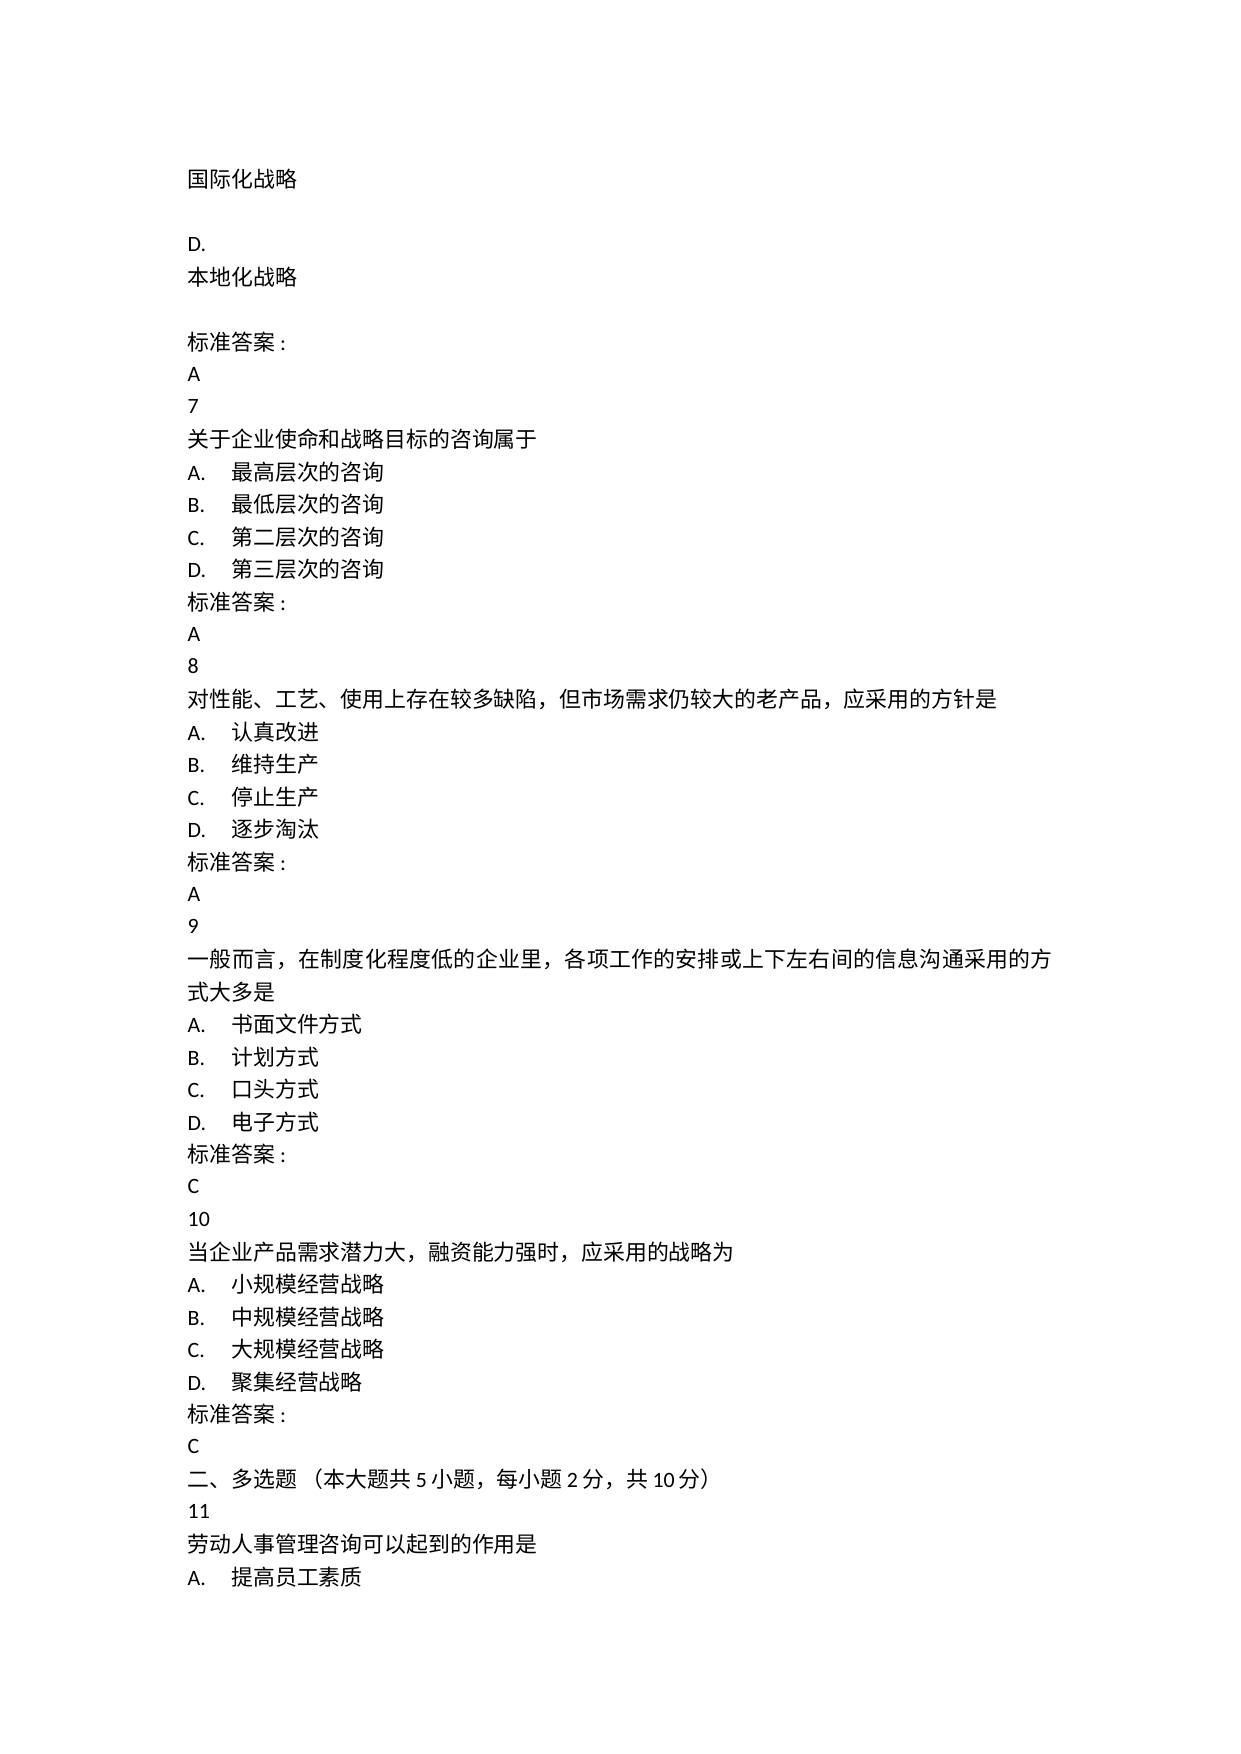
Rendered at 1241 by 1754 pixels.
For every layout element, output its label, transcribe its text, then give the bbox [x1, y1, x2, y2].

text A [187, 877, 1053, 909]
text 一般而言，在制度化程度低的企业里，各项工作的安排或上下左右间的信息沟通采用的方式大多是 [187, 942, 1053, 1007]
text 本地化战略 [187, 259, 1053, 292]
text B. 中规模经营战略 [187, 1299, 1053, 1332]
text 标准答案 : [187, 584, 1053, 617]
text C. 停止生产 [187, 779, 1053, 812]
text 对性能、工艺、使用上存在较多缺陷，但市场需求仍较大的老产品，应采用的方针是 [187, 682, 1053, 714]
text 11 [187, 1494, 1053, 1527]
text 标准答案 : [187, 1397, 1053, 1429]
text A. 提高员工素质 [187, 1559, 1053, 1592]
text 国际化战略 [187, 162, 1053, 194]
text 二、多选题 （本大题共5小题，每小题2分，共10分） [187, 1462, 1053, 1494]
text 当企业产品需求潜力大，融资能力强时，应采用的战略为 [187, 1234, 1053, 1267]
text A [187, 357, 1053, 389]
text 7 [187, 389, 1053, 422]
text A [187, 617, 1053, 649]
text C [187, 1429, 1053, 1462]
text A. 最高层次的咨询 [187, 454, 1053, 487]
text D. 聚集经营战略 [187, 1364, 1053, 1397]
text C. 第二层次的咨询 [187, 519, 1053, 552]
text 8 [187, 649, 1053, 682]
text A. 认真改进 [187, 714, 1053, 747]
text D. 电子方式 [187, 1104, 1053, 1137]
text B. 最低层次的咨询 [187, 487, 1053, 519]
text B. 计划方式 [187, 1039, 1053, 1072]
text 劳动人事管理咨询可以起到的作用是 [187, 1527, 1053, 1559]
text D. [187, 227, 1053, 259]
text B. 维持生产 [187, 747, 1053, 779]
text 标准答案 : [187, 844, 1053, 877]
text C. 口头方式 [187, 1072, 1053, 1104]
text C. 大规模经营战略 [187, 1332, 1053, 1364]
text 关于企业使命和战略目标的咨询属于 [187, 422, 1053, 454]
text C [187, 1169, 1053, 1202]
text D. 逐步淘汰 [187, 812, 1053, 844]
text D. 第三层次的咨询 [187, 552, 1053, 584]
text 标准答案 : [187, 324, 1053, 357]
text 标准答案 : [187, 1137, 1053, 1169]
text 10 [187, 1202, 1053, 1234]
text A. 小规模经营战略 [187, 1267, 1053, 1299]
text A. 书面文件方式 [187, 1007, 1053, 1039]
text 9 [187, 909, 1053, 942]
